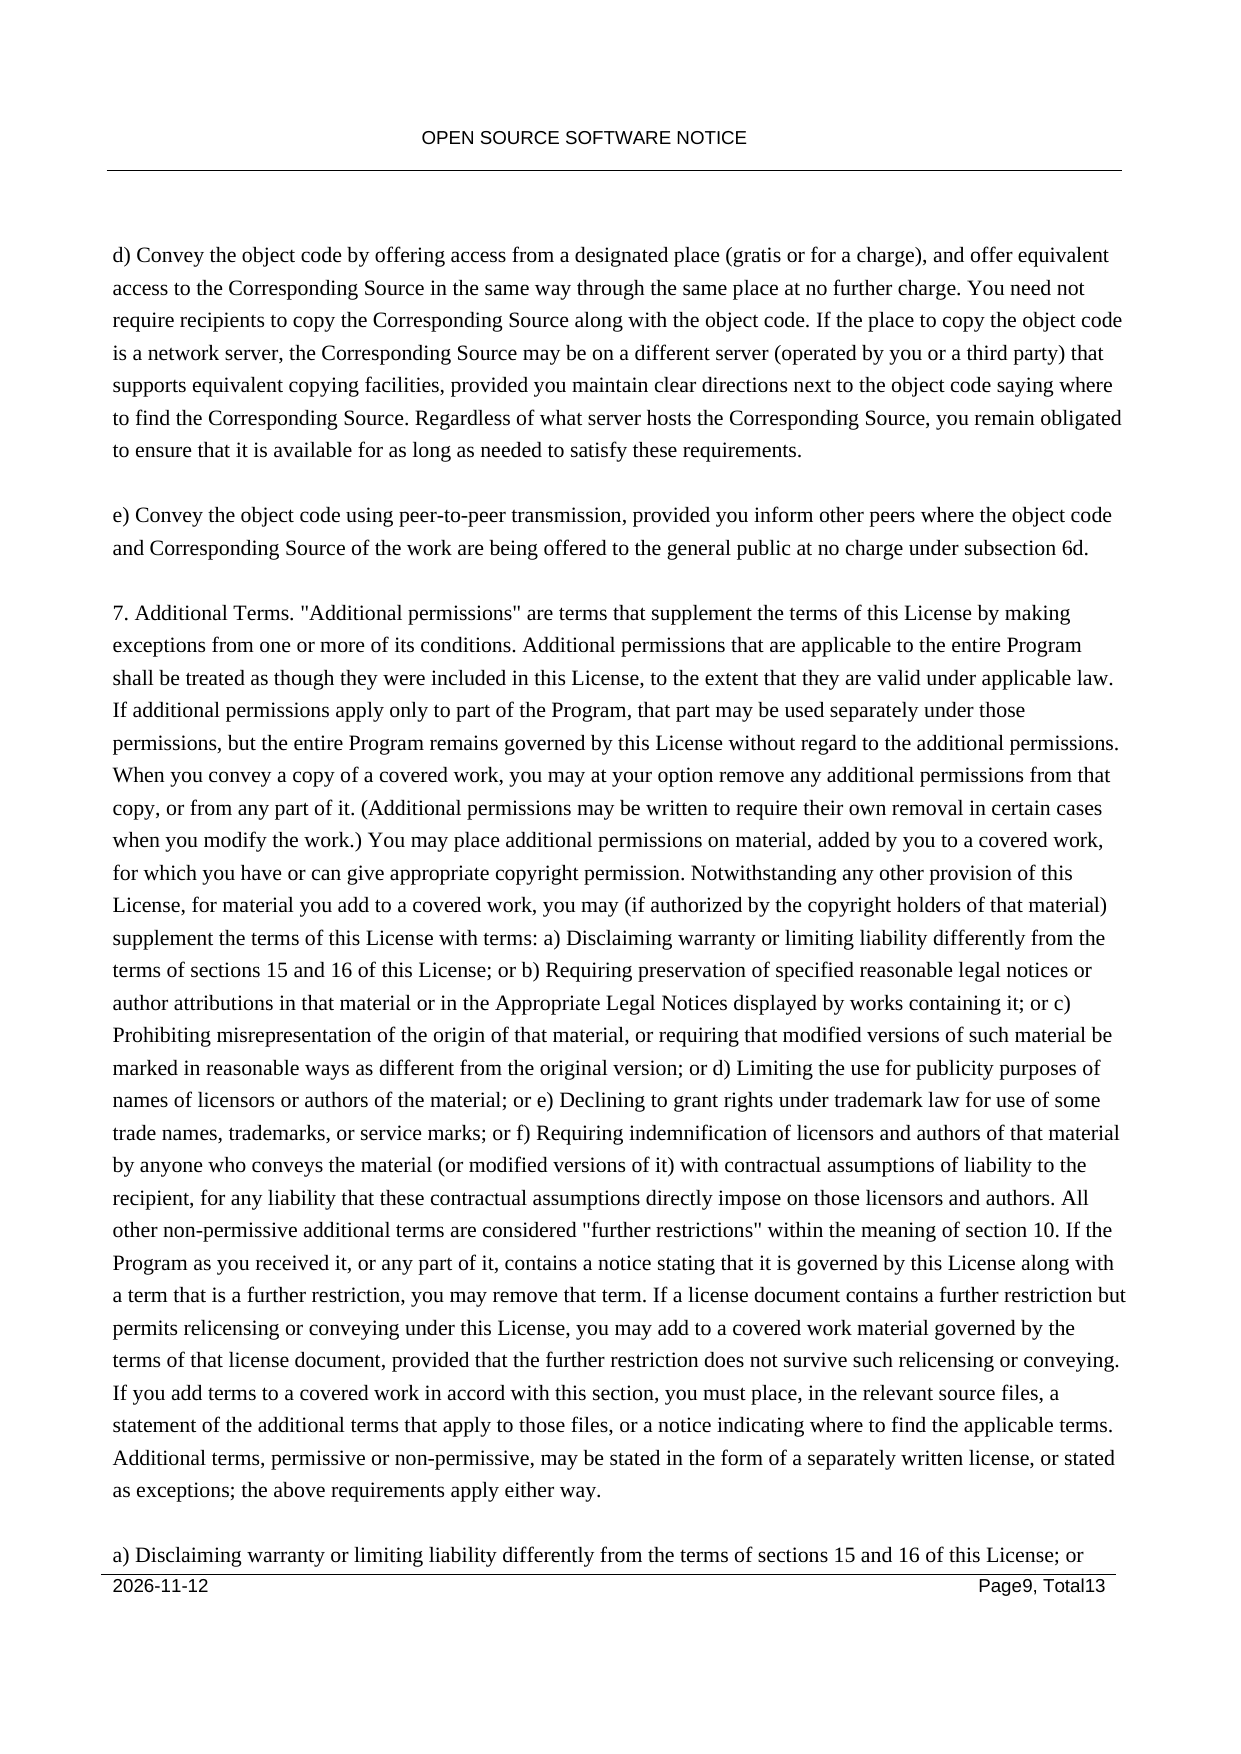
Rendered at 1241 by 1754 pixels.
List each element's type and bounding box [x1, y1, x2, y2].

text [112, 206, 1128, 1571]
